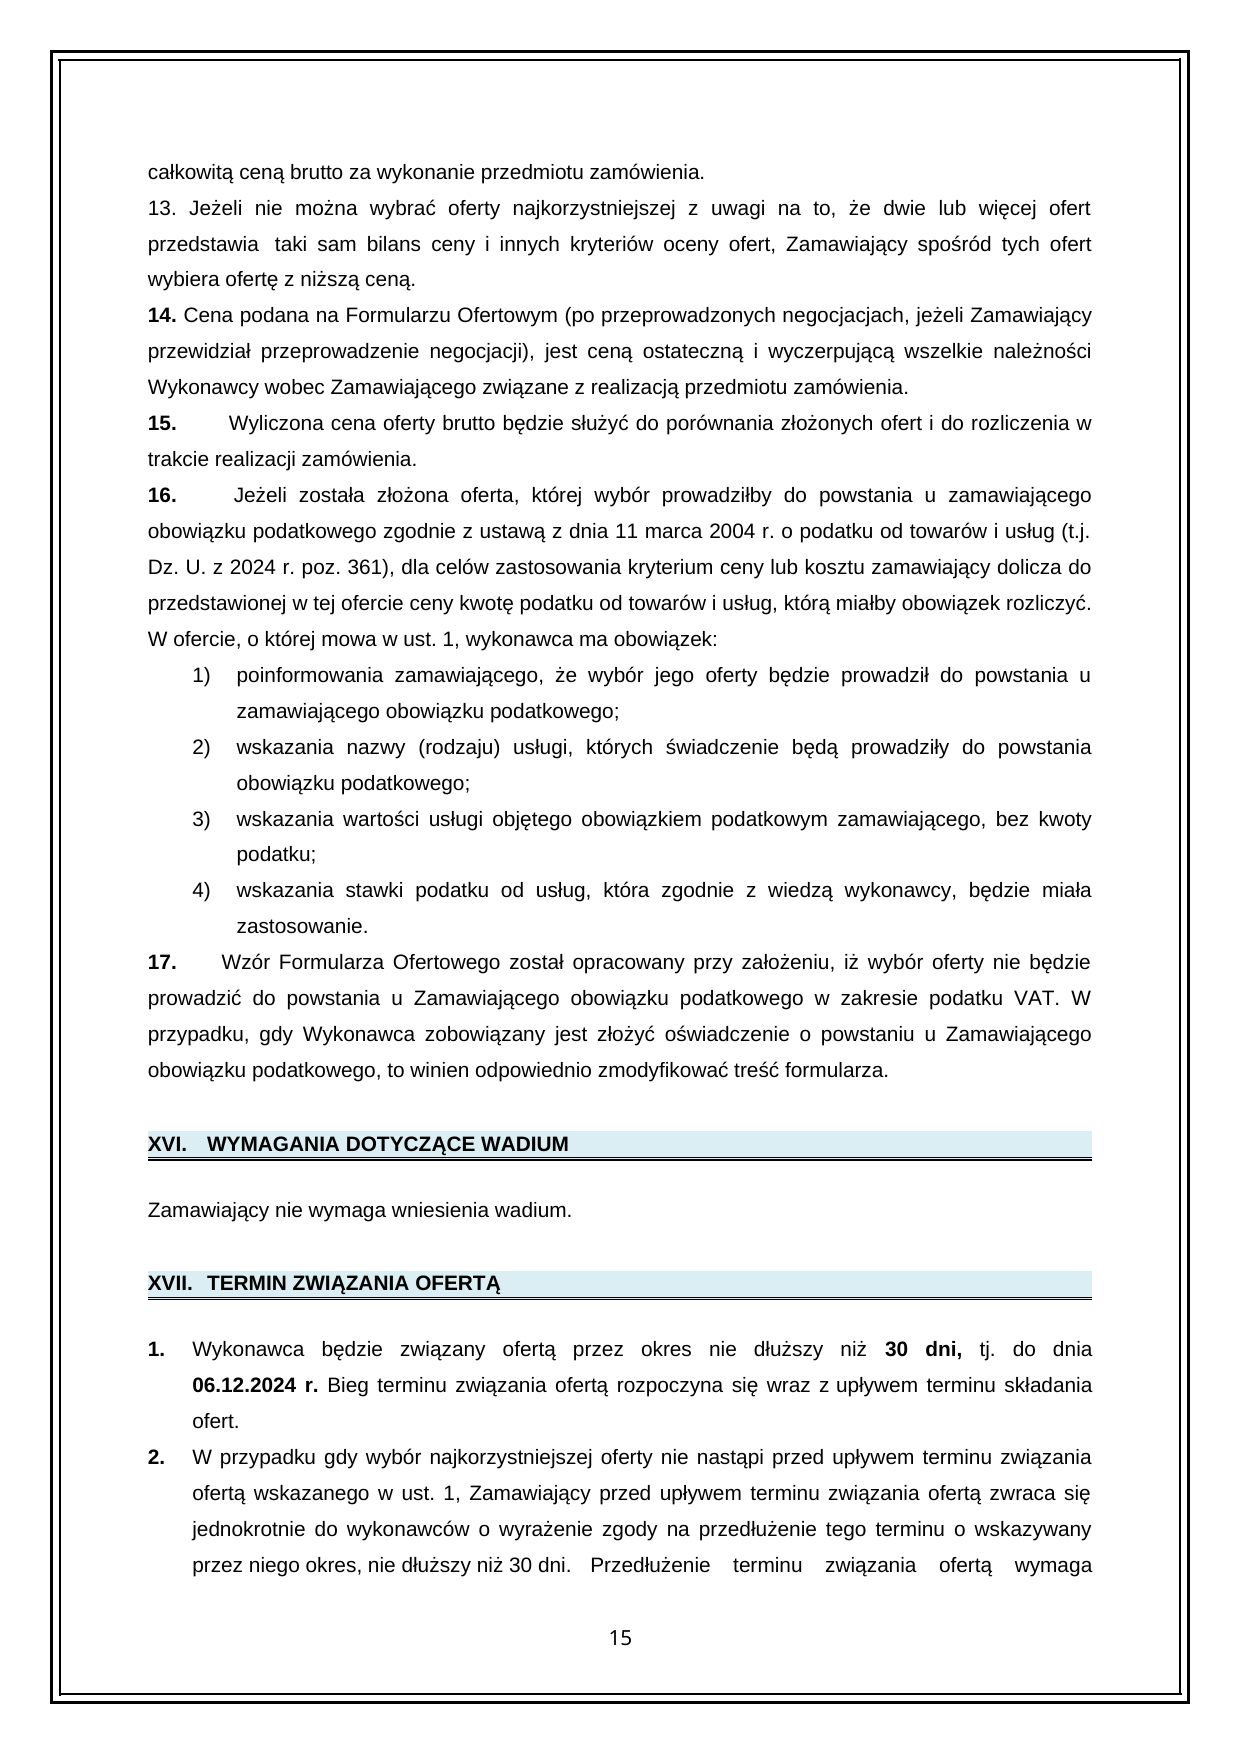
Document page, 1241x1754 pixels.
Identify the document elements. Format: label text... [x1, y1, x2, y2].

text 17. Wzór Formularza Ofertowego został opracowany przy założeniu, iż wybór oferty nie będzie prowadzić do powstania u Zamawiającego obowiązku podatkowego w zakresie podatku VAT. W przypadku, gdy Wykonawca zobowiązany jest złożyć oświadczenie o powstaniu u Zamawiającego obowiązku podatkowego, to winien odpowiednio zmodyfikować treść formularza. [148, 950, 1092, 1082]
text XVI. WYMAGANIA DOTYCZĄCE WADIUM [148, 1131, 1092, 1157]
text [148, 1445, 1092, 1577]
text 15. Wyliczona cena oferty brutto będzie służyć do porównania złożonych ofert i do rozliczenia w trakcie realizacji zamówienia. [148, 411, 1092, 471]
text 3) wskazania wartości usługi objętego obowiązkiem podatkowym zamawiającego, bez kwoty podatku; [192, 806, 1092, 866]
text Zamawiający nie wymaga wniesienia wadium. [148, 1197, 1092, 1221]
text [148, 159, 1092, 183]
text 13. Jeżeli nie można wybrać oferty najkorzystniejszej z uwagi na to, że dwie lub więcej ofert przedstawia taki sam bilans ceny i innych kryteriów oceny ofert, Zamawiający spośród tych ofert wybiera ofertę z niższą ceną. [148, 195, 1092, 291]
text 14. Cena podana na Formularzu Ofertowym (po przeprowadzonych negocjacjach, jeżeli Zamawiający przewidział przeprowadzenie negocjacji), jest ceną ostateczną i wyczerpującą wszelkie należności Wykonawcy wobec Zamawiającego związane z realizacją przedmiotu zamówienia. [148, 303, 1092, 399]
text 1. Wykonawca będzie związany ofertą przez okres nie dłuższy niż 30 dni, tj. do dnia 06.12.2024 r. Bieg terminu związania ofertą rozpoczyna się wraz z upływem terminu składania ofert. [148, 1337, 1092, 1433]
text XVII. TERMIN ZWIĄZANIA OFERTĄ [148, 1271, 1092, 1297]
text 4) wskazania stawki podatku od usług, która zgodnie z wiedzą wykonawcy, będzie miała zastosowanie. [192, 878, 1092, 938]
text 16. Jeżeli została złożona oferta, której wybór prowadziłby do powstania u zamawiającego obowiązku podatkowego zgodnie z ustawą z dnia 11 marca 2004 r. o podatku od towarów i usług (t.j. Dz. U. z 2024 r. poz. 361), dla celów zastosowania kryterium ceny lub kosztu zamawiający dolicza do przedstawionej w tej ofercie ceny kwotę podatku od towarów i usług, którą miałby obowiązek rozliczyć. W ofercie, o której mowa w ust. 1, wykonawca ma obowiązek: [148, 483, 1092, 651]
text 2) wskazania nazwy (rodzaju) usługi, których świadczenie będą prowadziły do powstania obowiązku podatkowego; [192, 734, 1092, 794]
text 1) poinformowania zamawiającego, że wybór jego oferty będzie prowadził do powstania u zamawiającego obowiązku podatkowego; [192, 663, 1092, 722]
